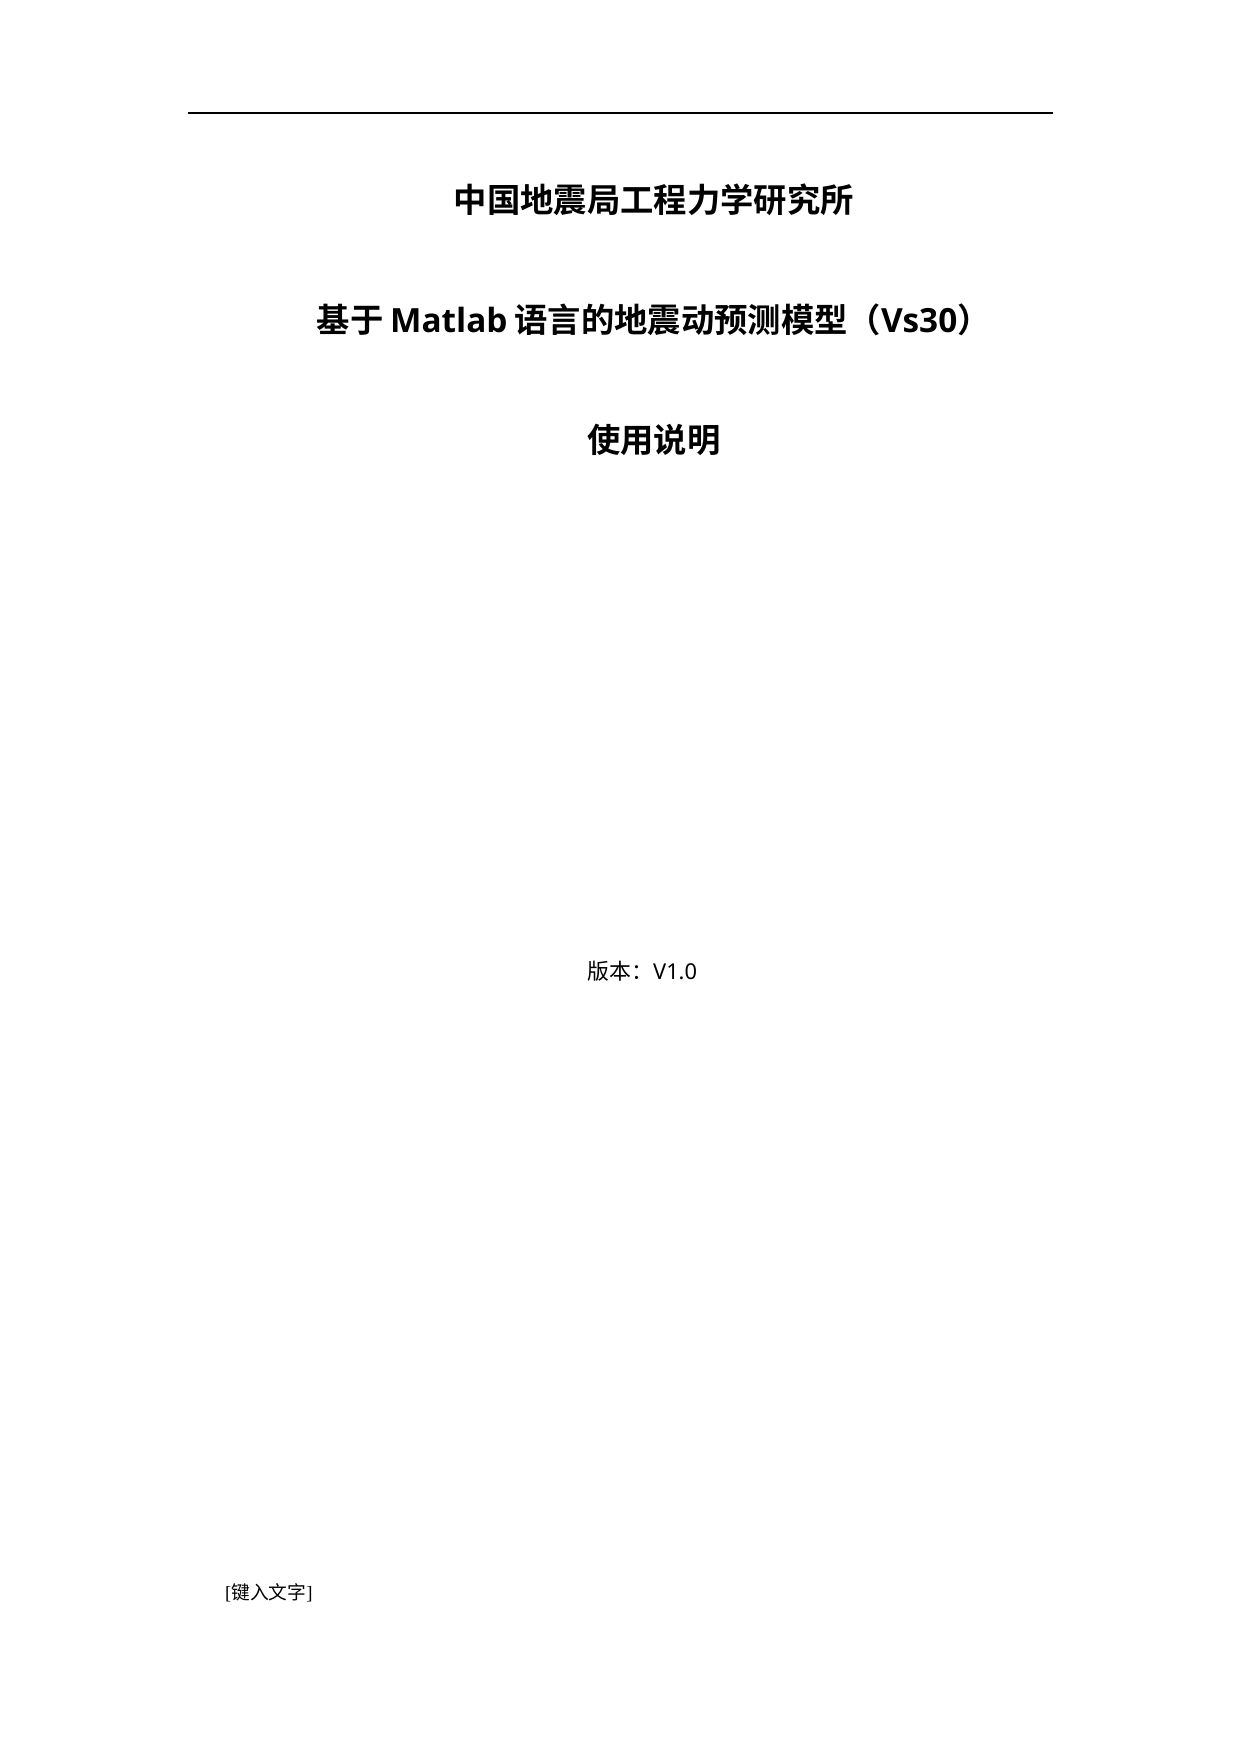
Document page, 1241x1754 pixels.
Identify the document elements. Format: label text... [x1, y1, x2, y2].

text 使用说明 [187, 406, 1053, 471]
text 版本：V1.0 [187, 954, 1053, 986]
text 中国地震局工程力学研究所 [187, 165, 1053, 230]
text 基于Matlab语言的地震动预测模型（Vs30） [187, 285, 1053, 350]
